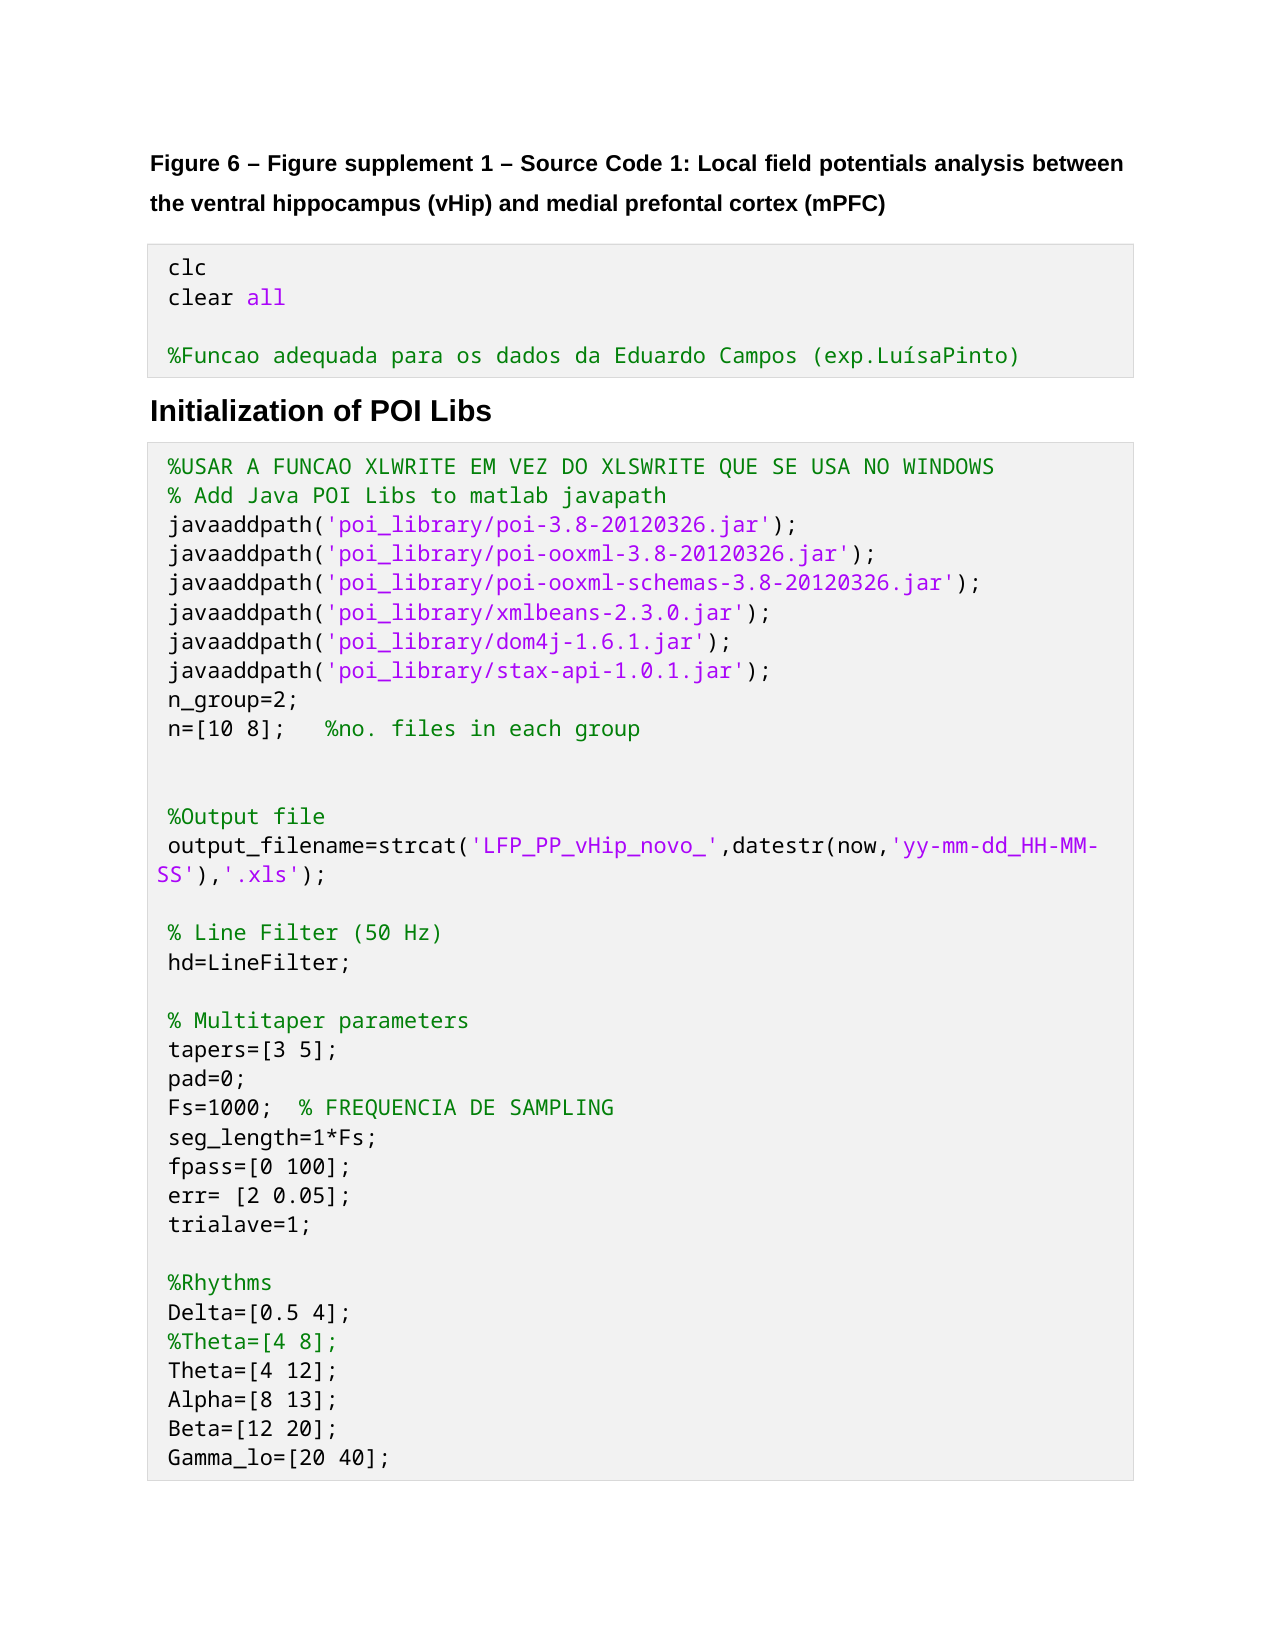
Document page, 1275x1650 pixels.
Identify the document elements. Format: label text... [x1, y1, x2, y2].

text Theta=[4 12]; [148, 1346, 1133, 1375]
text %Rhythms [148, 1258, 1133, 1288]
text %Output file [148, 792, 1133, 821]
subtitle Initialization of POI Libs [150, 392, 1125, 427]
text n=[10 8]; %no. files in each group [148, 704, 1133, 733]
text output_filename=strcat('LFP_PP_vHip_novo_',datestr(now,'yy-mm-dd_HH-MM-SS'),'.xls'); [148, 821, 1133, 879]
text Alpha=[8 13]; [148, 1375, 1133, 1404]
text hd=LineFilter; [148, 938, 1133, 967]
text clear all [148, 273, 1133, 302]
text seg_length=1*Fs; [148, 1113, 1133, 1142]
text Fs=1000; % FREQUENCIA DE SAMPLING [148, 1083, 1133, 1113]
text javaaddpath('poi_library/dom4j-1.6.1.jar'); [148, 617, 1133, 646]
text % Line Filter (50 Hz) [148, 908, 1133, 938]
text javaaddpath('poi_library/poi-ooxml-3.8-20120326.jar'); [148, 529, 1133, 558]
text trialave=1; [148, 1200, 1133, 1229]
text Delta=[0.5 4]; [148, 1288, 1133, 1317]
text err= [2 0.05]; [148, 1171, 1133, 1200]
text n_group=2; [148, 675, 1133, 704]
text javaaddpath('poi_library/xmlbeans-2.3.0.jar'); [148, 588, 1133, 617]
text Beta=[12 20]; [148, 1404, 1133, 1433]
text %Funcao adequada para os dados da Eduardo Campos (exp.LuísaPinto) [148, 331, 1133, 377]
text Gamma_lo=[20 40]; [148, 1433, 1133, 1480]
text % Multitaper parameters [148, 996, 1133, 1025]
text %USAR A FUNCAO XLWRITE EM VEZ DO XLSWRITE QUE SE USA NO WINDOWS [148, 443, 1133, 471]
text javaaddpath('poi_library/poi-ooxml-schemas-3.8-20120326.jar'); [148, 558, 1133, 588]
text javaaddpath('poi_library/stax-api-1.0.1.jar'); [148, 646, 1133, 675]
text %Theta=[4 8]; [148, 1317, 1133, 1346]
text tapers=[3 5]; [148, 1025, 1133, 1054]
text % Add Java POI Libs to matlab javapath [148, 471, 1133, 500]
text Figure 6 – Figure supplement 1 – Source Code 1: Local field potentials analysis between the ventral hippocampus (vHip) and medial prefontal cortex (mPFC) [150, 150, 1125, 216]
text fpass=[0 100]; [148, 1142, 1133, 1171]
text clc [148, 245, 1133, 273]
text javaaddpath('poi_library/poi-3.8-20120326.jar'); [148, 500, 1133, 529]
text pad=0; [148, 1054, 1133, 1083]
